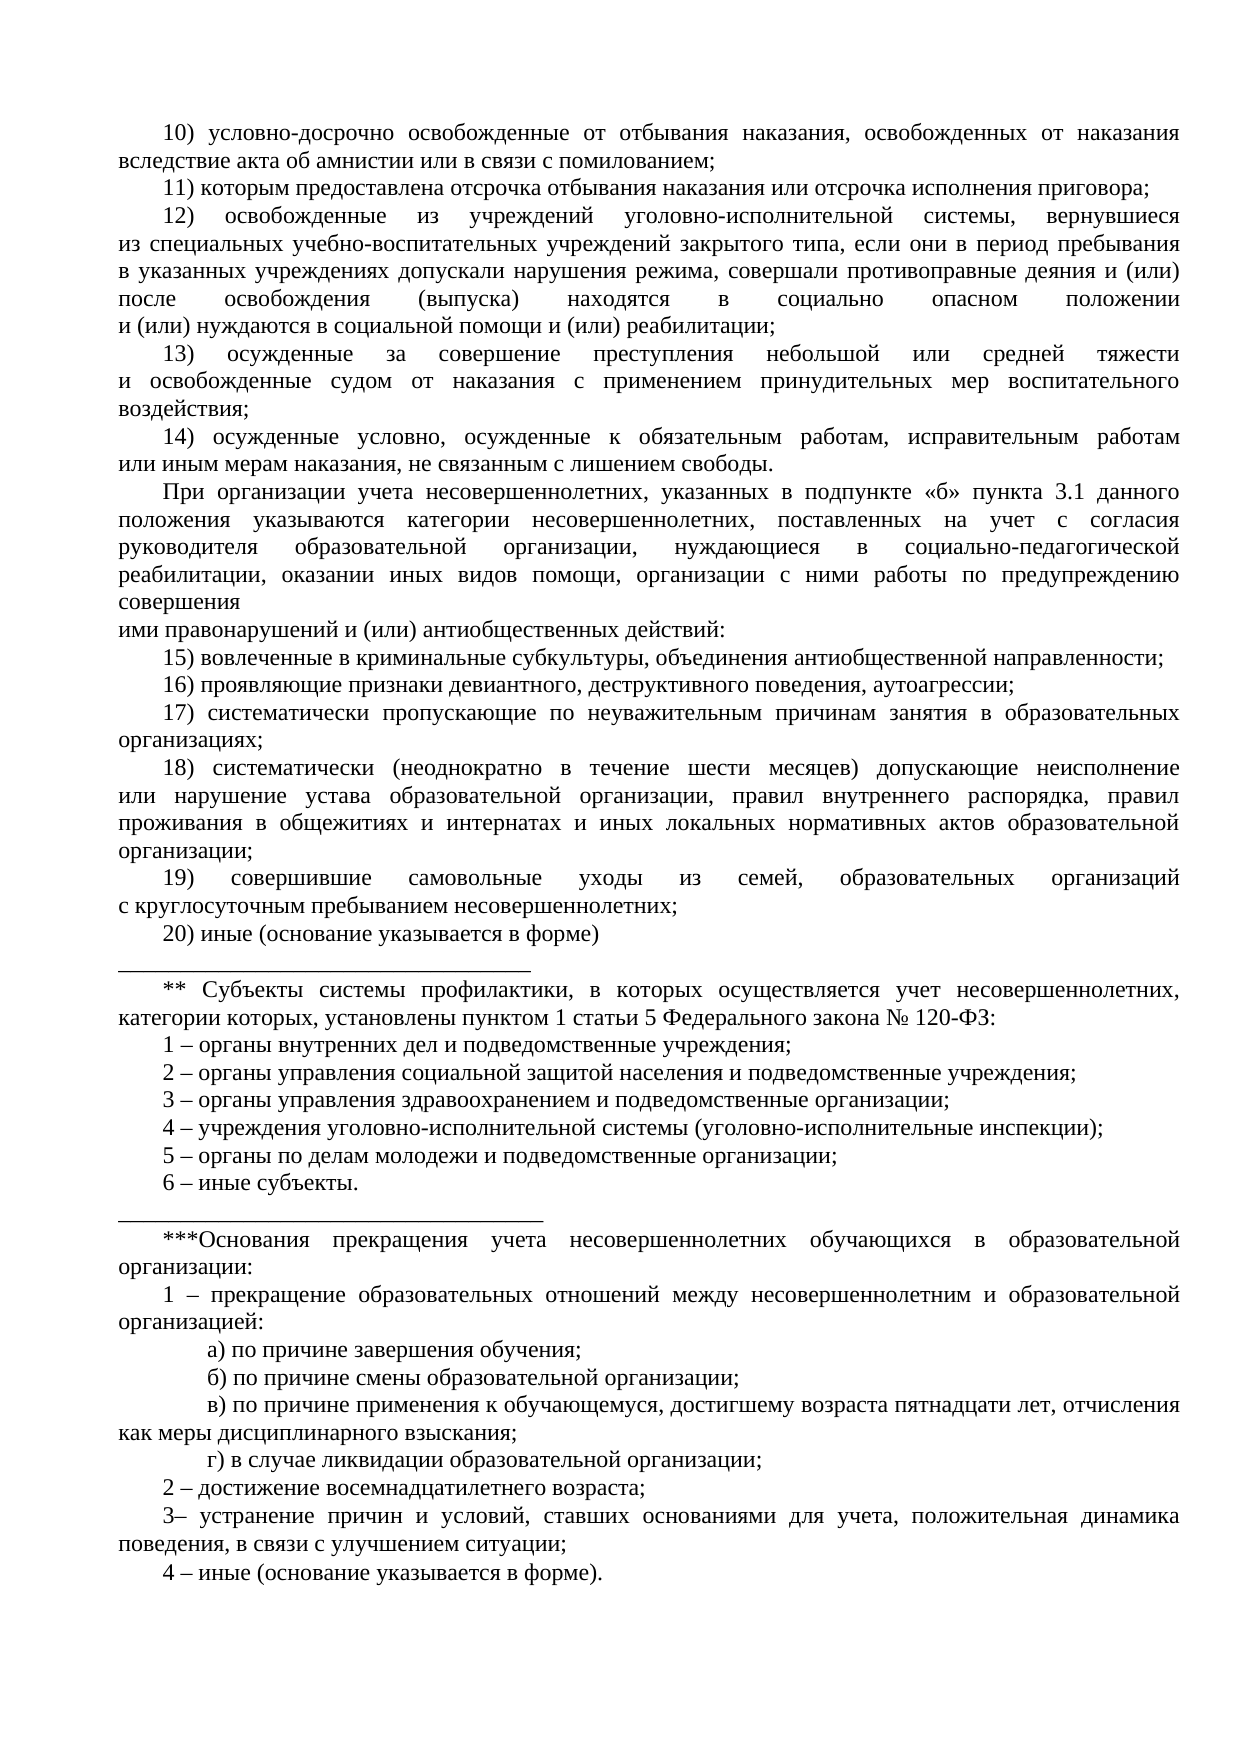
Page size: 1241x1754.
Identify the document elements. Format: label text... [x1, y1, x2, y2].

text ***Основания прекращения учета несовершеннолетних обучающихся в образовательной организации: [118, 1224, 1181, 1280]
text 5 – органы по делам молодежи и подведомственные организации; [118, 1141, 1181, 1168]
text 1 – прекращение образовательных отношений между несовершеннолетним и образовательной организацией: [118, 1280, 1181, 1335]
text г) в случае ликвидации образовательной организации; [192, 1445, 1181, 1473]
text __________________________________ [118, 1196, 1181, 1224]
text 20) иные (основание указывается в форме) [118, 919, 1181, 946]
text 17) систематически пропускающие по неуважительным причинам занятия в образовательных организациях; [118, 698, 1181, 753]
text 3 – органы управления здравоохранением и подведомственные организации; [118, 1085, 1181, 1113]
text 1 – органы внутренних дел и подведомственные учреждения; [118, 1030, 1181, 1058]
text а) по причине завершения обучения; [192, 1335, 1181, 1363]
text 14) осужденные условно, осужденные к обязательным работам, исправительным работам или иным мерам наказания, не связанным с лишением свободы. [118, 422, 1181, 477]
text 6 – иные субъекты. [118, 1168, 1181, 1196]
text 4 – учреждения уголовно-исполнительной системы (уголовно-исполнительные инспекции); [118, 1113, 1181, 1141]
text При организации учета несовершеннолетних, указанных в подпункте «б» пункта 3.1 данного положения указываются категории несовершеннолетних, поставленных на учет с согласия руководителя образовательной организации, нуждающиеся в социально-педагогической реабилитации, оказании иных видов помощи, организации с ними работы по предупреждению совершения ими правонарушений и (или) антиобщественных действий: [118, 477, 1181, 643]
text 10) условно-досрочно освобожденные от отбывания наказания, освобожденных от наказания вследствие акта об амнистии или в связи с помилованием; [118, 118, 1181, 173]
text 3– устранение причин и условий, ставших основаниями для учета, положительная динамика поведения, в связи с улучшением ситуации; [118, 1501, 1181, 1557]
text 4 – иные (основание указывается в форме). [118, 1557, 1181, 1585]
text 12) освобожденные из учреждений уголовно-исполнительной системы, вернувшиеся из специальных учебно-воспитательных учреждений закрытого типа, если они в период пребывания в указанных учреждениях допускали нарушения режима, совершали противоправные деяния и (или) после освобождения (выпуска) находятся в социально опасном положении и (или) нуждаются в социальной помощи и (или) реабилитации; [118, 201, 1181, 339]
text 2 – органы управления социальной защитой населения и подведомственные учреждения; [118, 1058, 1181, 1085]
text ** Субъекты системы профилактики, в которых осуществляется учет несовершеннолетних, категории которых, установлены пунктом 1 статьи 5 Федерального закона № 120-ФЗ: [118, 975, 1181, 1030]
text 18) систематически (неоднократно в течение шести месяцев) допускающие неисполнение или нарушение устава образовательной организации, правил внутреннего распорядка, правил проживания в общежитиях и интернатах и иных локальных нормативных актов образовательной организации; [118, 753, 1181, 863]
text в) по причине применения к обучающемуся, достигшему возраста пятнадцати лет, отчисления как меры дисциплинарного взыскания; [118, 1390, 1181, 1445]
text 19) совершившие самовольные уходы из семей, образовательных организаций с круглосуточным пребыванием несовершеннолетних; [118, 863, 1181, 919]
text _________________________________ [118, 946, 1181, 975]
text 16) проявляющие признаки девиантного, деструктивного поведения, аутоагрессии; [118, 670, 1181, 698]
text 15) вовлеченные в криминальные субкультуры, объединения антиобщественной направленности; [118, 643, 1181, 670]
text 2 – достижение восемнадцатилетнего возраста; [118, 1473, 1181, 1501]
text 13) осужденные за совершение преступления небольшой или средней тяжести и освобожденные судом от наказания с применением принудительных мер воспитательного воздействия; [118, 339, 1181, 422]
text 11) которым предоставлена отсрочка отбывания наказания или отсрочка исполнения приговора; [118, 173, 1181, 201]
text б) по причине смены образовательной организации; [192, 1363, 1181, 1390]
